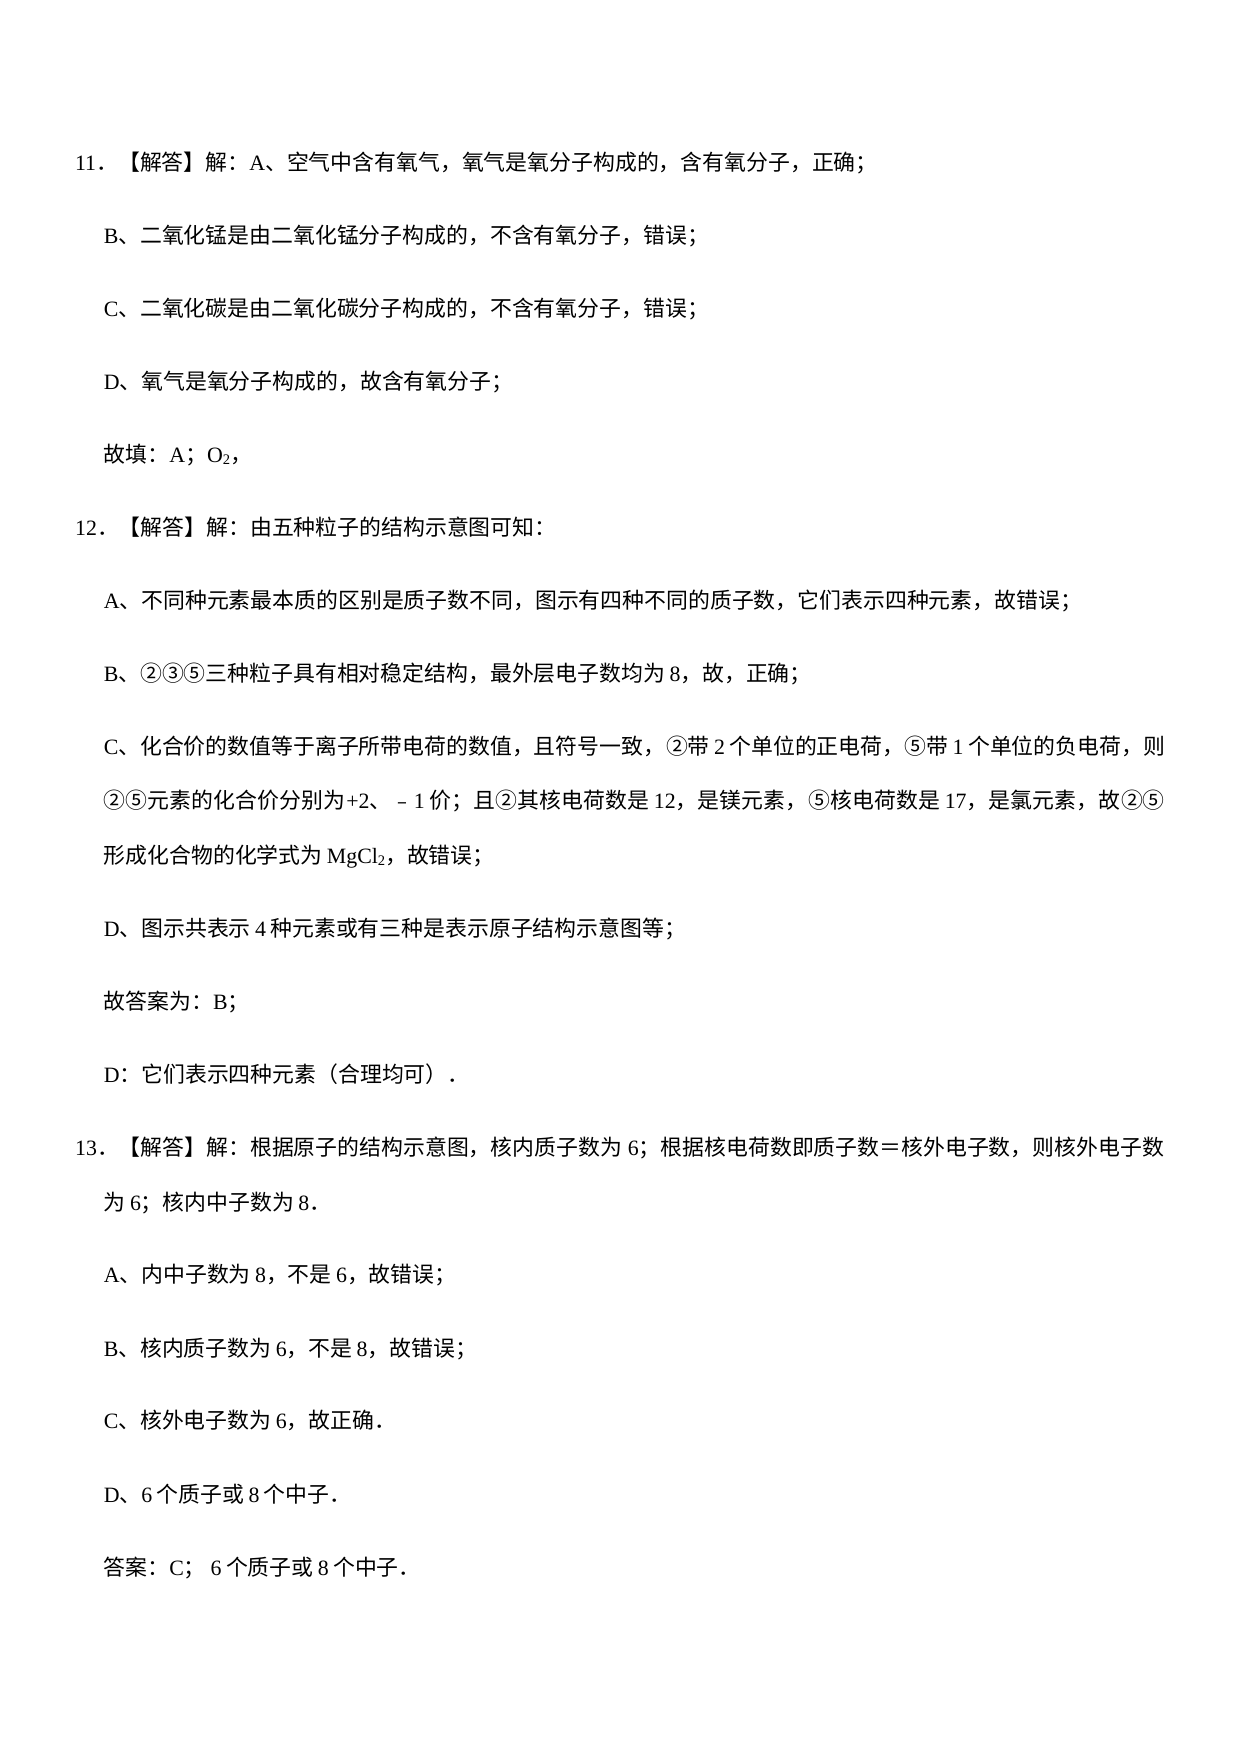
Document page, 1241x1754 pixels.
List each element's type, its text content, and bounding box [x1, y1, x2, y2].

text 故答案为：B； [103, 982, 1165, 1018]
text 13．【解答】解：根据原子的结构示意图，核内质子数为6；根据核电荷数即质子数＝核外电子数，则核外电子数为6；核内中子数为8． [75, 1128, 1165, 1218]
text B、核内质子数为6，不是8，故错误； [103, 1328, 1165, 1364]
text 答案：C； 6个质子或8个中子． [103, 1547, 1165, 1584]
text C、二氧化碳是由二氧化碳分子构成的，不含有氧分子，错误； [103, 288, 1165, 325]
text D：它们表示四种元素（合理均可）． [103, 1055, 1165, 1091]
text D、图示共表示4种元素或有三种是表示原子结构示意图等； [103, 909, 1165, 945]
text A、内中子数为8，不是6，故错误； [103, 1255, 1165, 1292]
text B、②③⑤三种粒子具有相对稳定结构，最外层电子数均为8，故，正确； [103, 654, 1165, 690]
text 12．【解答】解：由五种粒子的结构示意图可知： [75, 508, 1165, 544]
text C、核外电子数为6，故正确． [103, 1401, 1165, 1438]
text A、不同种元素最本质的区别是质子数不同，图示有四种不同的质子数，它们表示四种元素，故错误； [103, 581, 1165, 617]
text B、二氧化锰是由二氧化锰分子构成的，不含有氧分子，错误； [103, 216, 1165, 252]
text C、化合价的数值等于离子所带电荷的数值，且符号一致，②带2个单位的正电荷，⑤带1个单位的负电荷，则②⑤元素的化合价分别为+2、﹣1价；且②其核电荷数是12，是镁元素，⑤核电荷数是17，是氯元素，故②⑤形成化合物的化学式为MgCl2，故错误； [103, 727, 1165, 872]
text D、氧气是氧分子构成的，故含有氧分子； [103, 362, 1165, 398]
text D、6个质子或8个中子． [103, 1474, 1165, 1511]
text 11．【解答】解：A、空气中含有氧气，氧气是氧分子构成的，含有氧分子，正确； [75, 142, 1165, 179]
text 故填：A；O2， [103, 434, 1165, 471]
